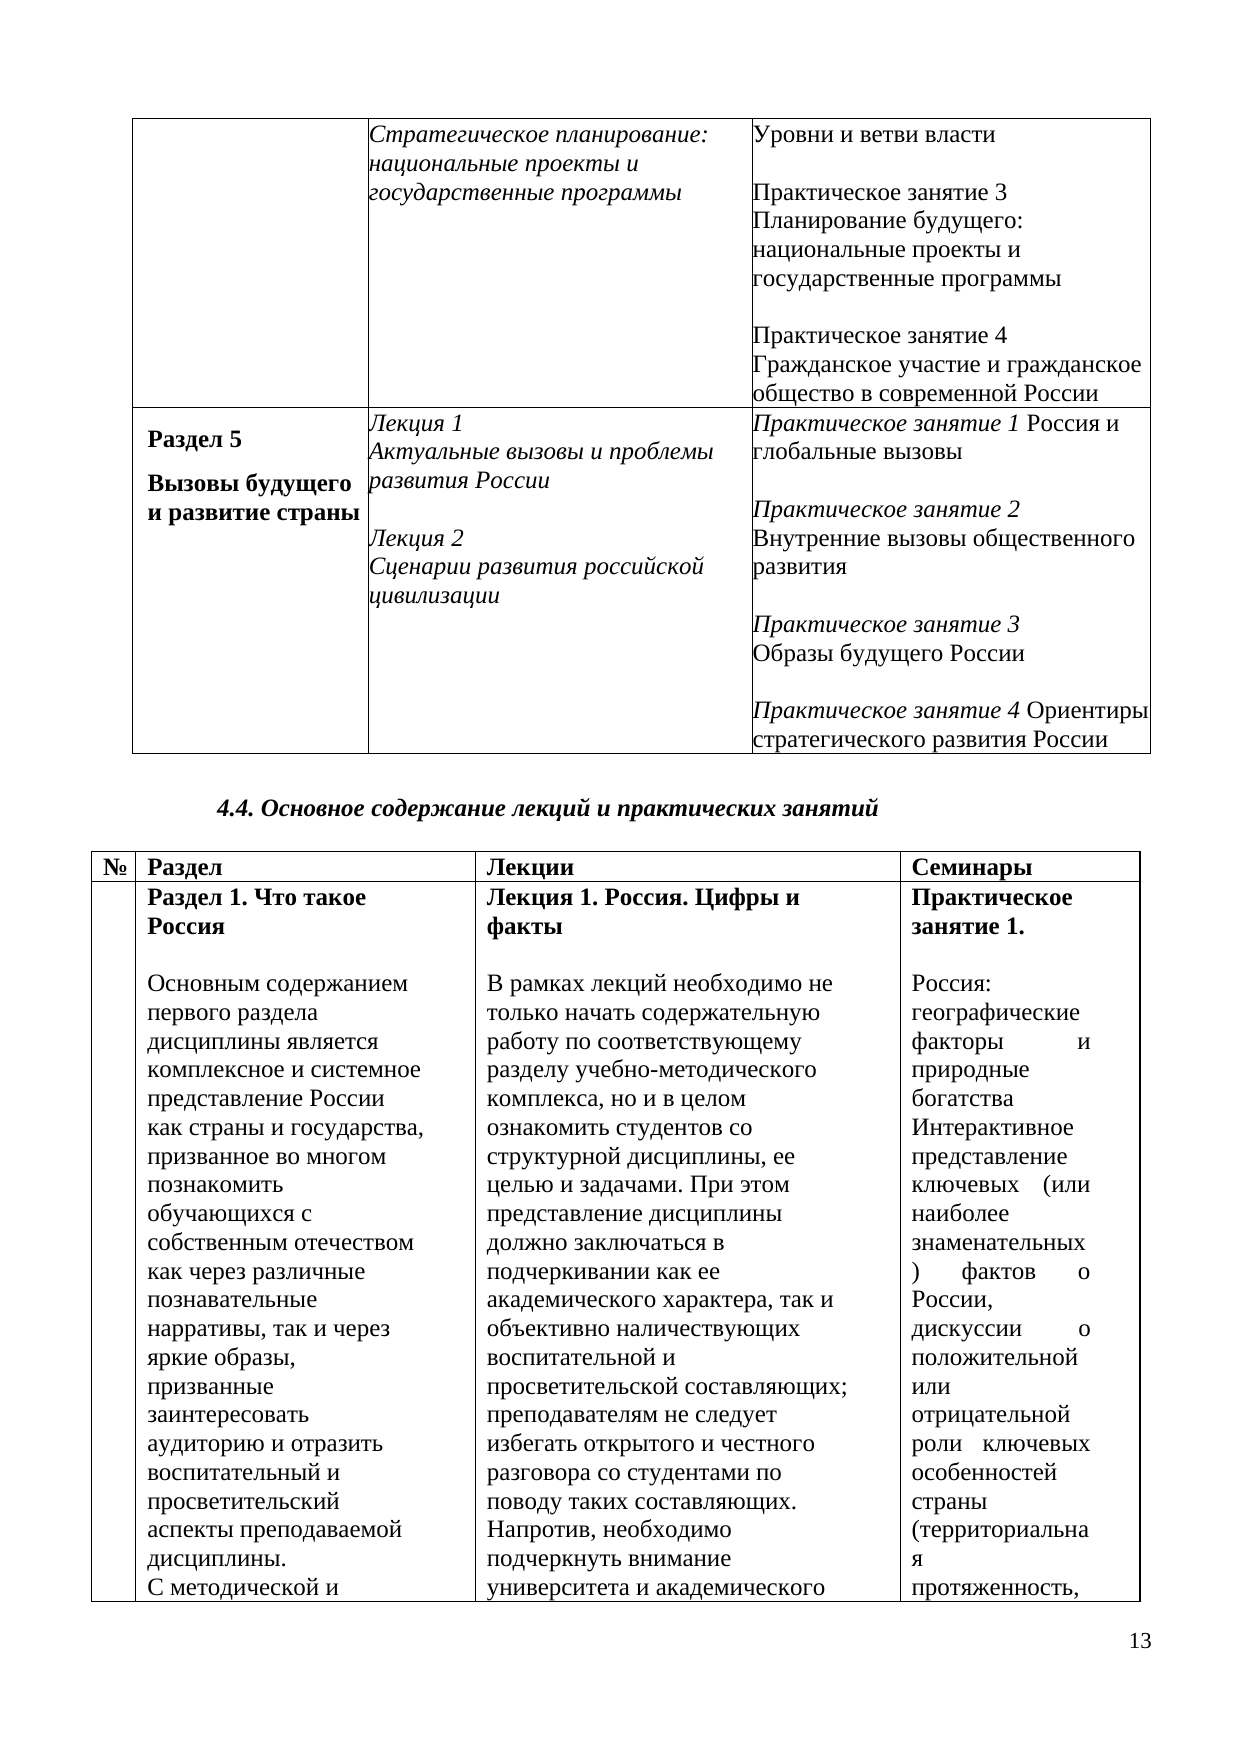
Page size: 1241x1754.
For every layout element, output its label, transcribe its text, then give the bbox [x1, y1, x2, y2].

table_cell Лекция 1 Актуальные вызовы и проблемы развития России Лекция 2 Сценарии развития российской цивилизации [369, 408, 752, 753]
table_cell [133, 119, 368, 407]
table_header Лекции [476, 852, 900, 881]
subtitle 4.4. Основное содержание лекций и практических занятий [217, 793, 1113, 821]
table_cell [92, 882, 135, 1601]
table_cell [476, 882, 900, 1601]
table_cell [136, 882, 475, 1601]
table_header Раздел [136, 852, 475, 881]
table_cell Практическое занятие 1 Россия и глобальные вызовы Практическое занятие 2 Внутренние вызовы общественного развития Практическое занятие 3 Образы будущего России Практическое занятие 4 Ориентиры стратегического развития России [753, 408, 1150, 753]
table_header Семинары [901, 852, 1139, 881]
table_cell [901, 882, 1139, 1601]
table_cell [369, 119, 752, 407]
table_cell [753, 119, 1150, 407]
table_cell Раздел 5 Вызовы будущего и развитие страны [133, 408, 368, 753]
table_header № [92, 852, 135, 881]
